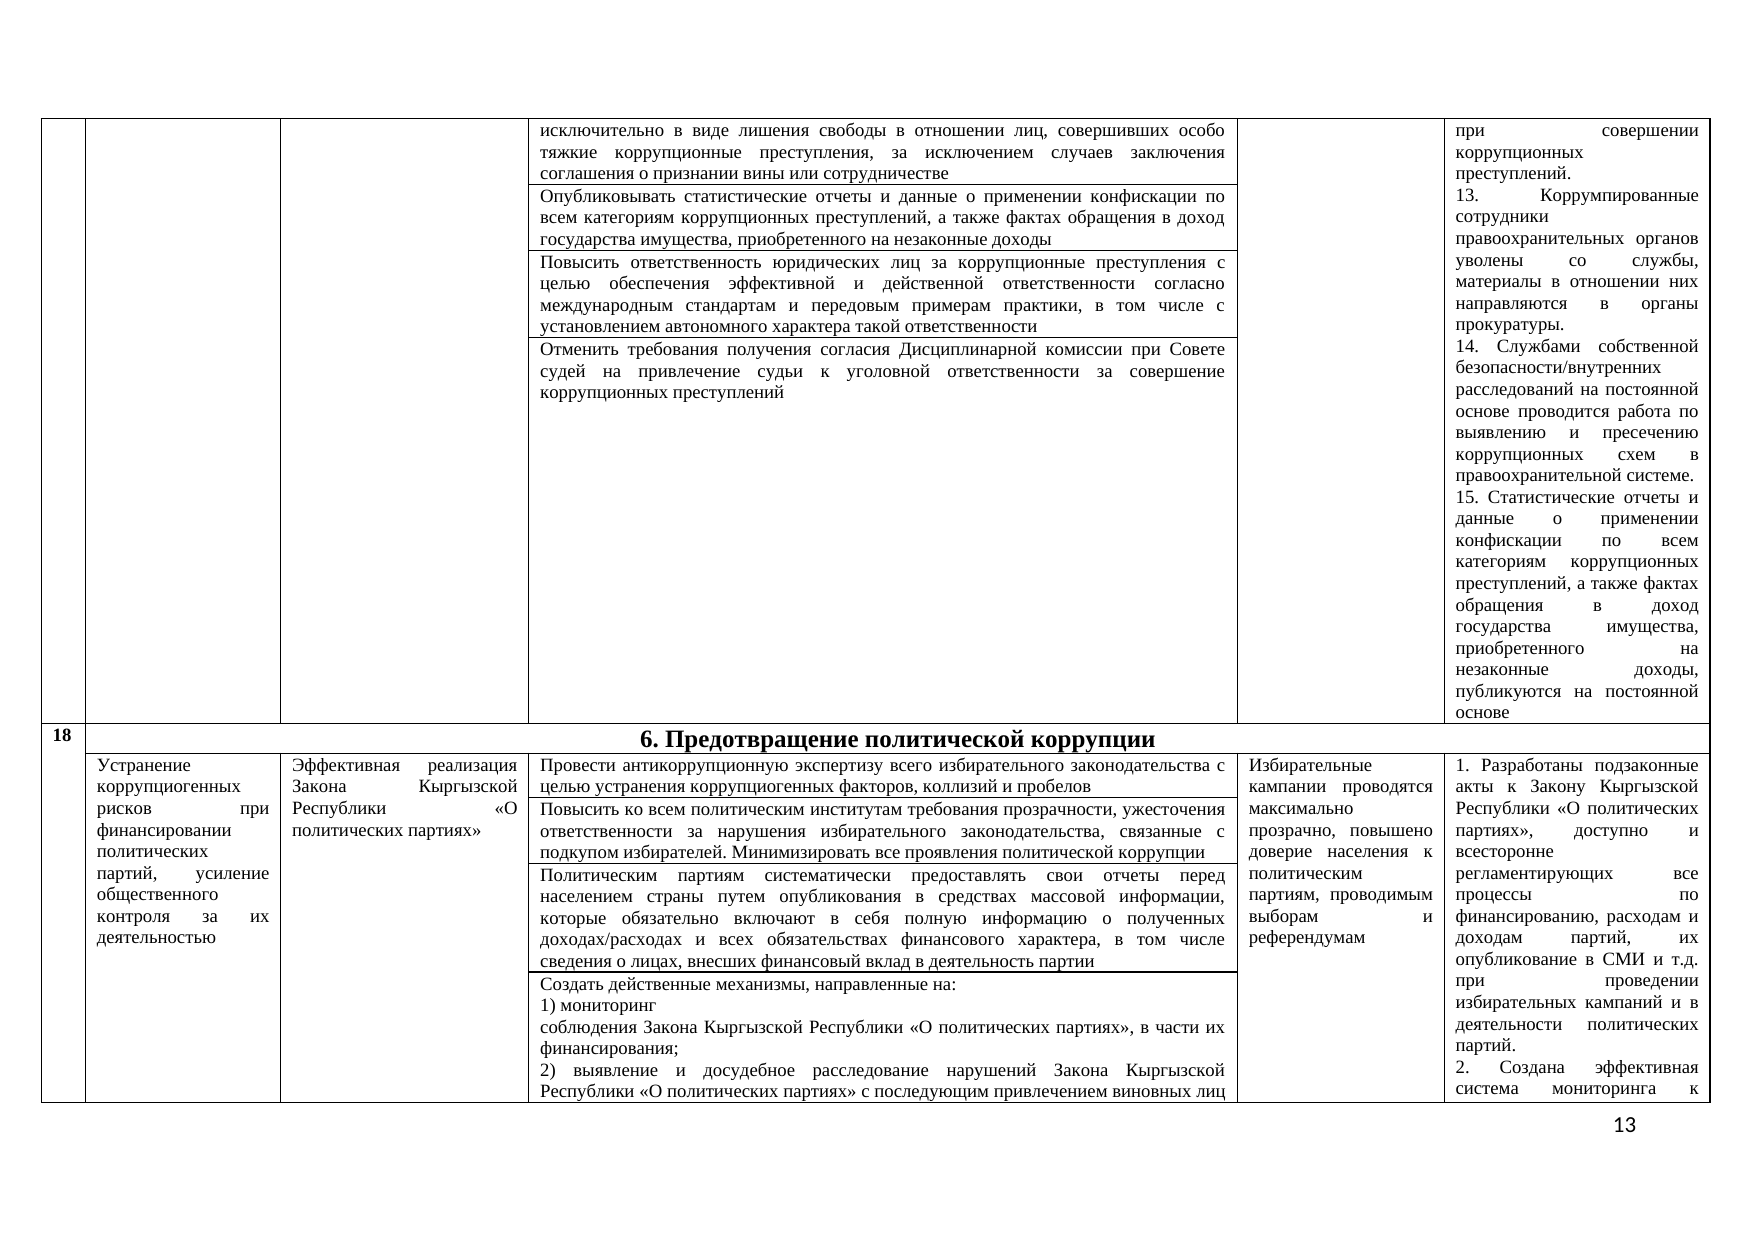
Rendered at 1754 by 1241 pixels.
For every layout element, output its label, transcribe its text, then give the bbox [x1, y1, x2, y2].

table_cell Отменить требования получения согласия Дисциплинарной комиссии при Совете судей на привлечение судьи к уголовной ответственности за совершение коррупционных преступлений [529, 338, 1237, 723]
table_cell Политическим партиям систематически предоставлять свои отчеты перед населением страны путем опубликования в средствах массовой информации, которые обязательно включают в себя полную информацию о полученных доходах/расходах и всех обязательствах финансового характера, в том числе сведения о лицах, внесших финансовый вклад в деятельность партии [529, 864, 1237, 971]
table_cell Опубликовывать статистические отчеты и данные о применении конфискации по всем категориям коррупционных преступлений, а также фактах обращения в доход государства имущества, приобретенного на незаконные доходы [529, 185, 1237, 249]
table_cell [529, 119, 1237, 184]
table_cell Избирательные кампании проводятся максимально прозрачно, повышено доверие населения к политическим партиям, проводимым выборам и референдумам [1238, 754, 1444, 1102]
table_cell 6. Предотвращение политической коррупции [86, 724, 1709, 753]
table_cell 18 [42, 724, 85, 1102]
table_cell Повысить ответственность юридических лиц за коррупционные преступления с целью обеспечения эффективной и действенной ответственности согласно международным стандартам и передовым примерам практики, в том числе с установлением автономного характера такой ответственности [529, 251, 1237, 337]
table_cell Провести антикоррупционную экспертизу всего избирательного законодательства с целью устранения коррупциогенных факторов, коллизий и пробелов [529, 754, 1237, 797]
table_cell Эффективная реализация Закона Кыргызской Республики «О политических партиях» [281, 754, 528, 1102]
table_cell Устранение коррупциогенных рисков при финансировании политических партий, усиление общественного контроля за их деятельностью [86, 754, 280, 1102]
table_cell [529, 973, 1237, 1102]
table_cell Повысить ко всем политическим институтам требования прозрачности, ужесточения ответственности за нарушения избирательного законодательства, связанные с подкупом избирателей. Минимизировать все проявления политической коррупции [529, 798, 1237, 863]
table_cell 1. Разработаны подзаконные акты к Закону Кыргызской Республики «О политических партиях», доступно и всесторонне регламентирующих все процессы по финансированию, расходам и доходам партий, их опубликование в СМИ и т.д. при проведении избирательных кампаний и в деятельности политических партий. 2. Создана эффективная система мониторинга к указанному Закону. 3. 100% лиц, допустивших нарушение данного закона, привлекаются к соответствующей ответственности. 4. Проведена антикоррупционная экспертиза избирательного законодательства [1445, 754, 1709, 1102]
